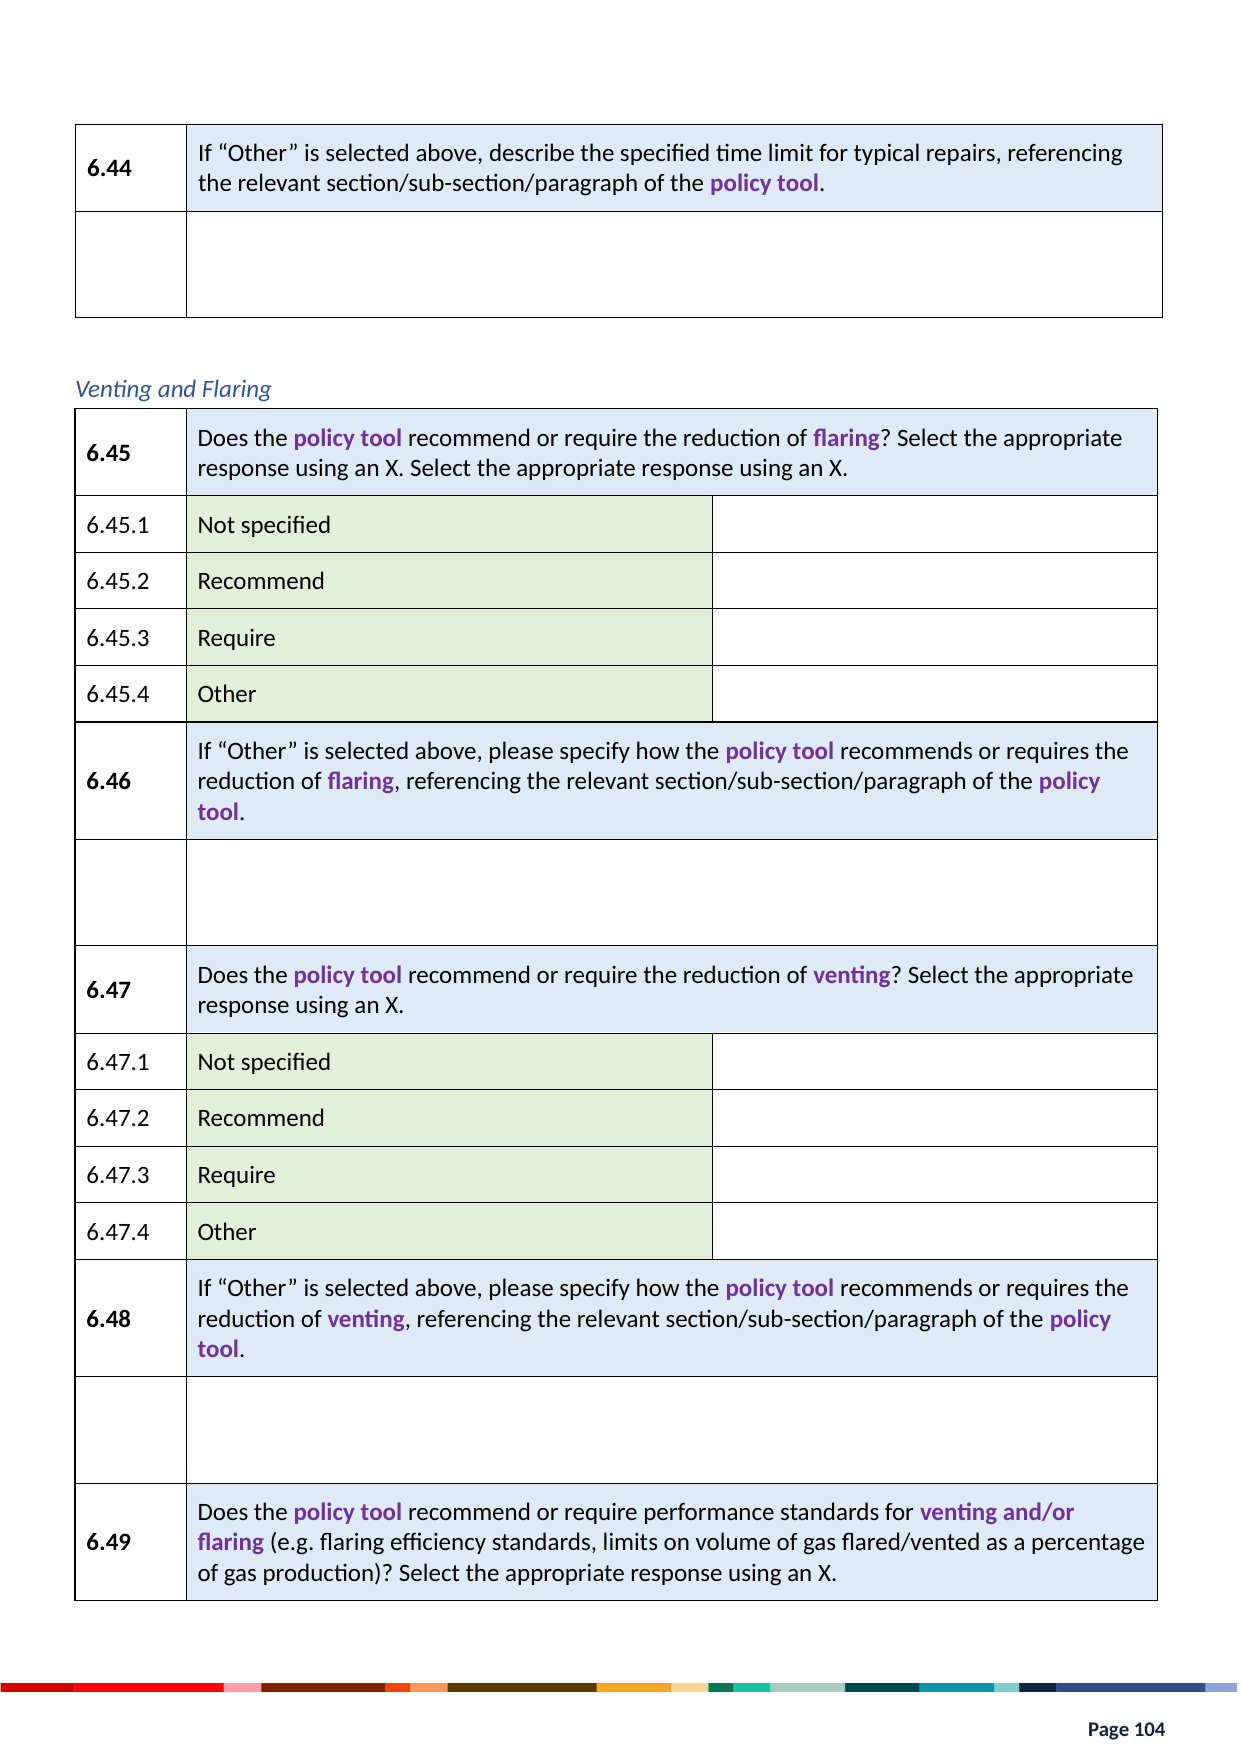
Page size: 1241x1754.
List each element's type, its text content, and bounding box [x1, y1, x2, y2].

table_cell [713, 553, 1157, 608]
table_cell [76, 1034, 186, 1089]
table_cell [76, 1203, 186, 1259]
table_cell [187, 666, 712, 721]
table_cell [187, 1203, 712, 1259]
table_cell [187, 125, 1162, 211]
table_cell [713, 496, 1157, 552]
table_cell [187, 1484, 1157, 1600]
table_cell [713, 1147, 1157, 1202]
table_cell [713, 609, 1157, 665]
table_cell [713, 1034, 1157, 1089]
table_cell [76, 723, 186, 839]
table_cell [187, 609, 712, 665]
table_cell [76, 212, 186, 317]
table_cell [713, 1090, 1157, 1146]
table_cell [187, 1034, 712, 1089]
picture [0, 1683, 1236, 1692]
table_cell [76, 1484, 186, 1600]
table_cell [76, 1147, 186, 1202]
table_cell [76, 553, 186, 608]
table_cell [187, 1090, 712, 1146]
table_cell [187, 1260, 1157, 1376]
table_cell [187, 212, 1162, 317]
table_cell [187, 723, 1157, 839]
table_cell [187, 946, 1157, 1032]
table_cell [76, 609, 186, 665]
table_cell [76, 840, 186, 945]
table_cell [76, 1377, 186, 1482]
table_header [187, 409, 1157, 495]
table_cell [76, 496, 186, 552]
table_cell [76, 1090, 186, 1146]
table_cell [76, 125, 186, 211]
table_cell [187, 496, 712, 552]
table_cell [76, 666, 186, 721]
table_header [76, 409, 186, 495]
subtitle Venting and Flaring [75, 373, 1165, 404]
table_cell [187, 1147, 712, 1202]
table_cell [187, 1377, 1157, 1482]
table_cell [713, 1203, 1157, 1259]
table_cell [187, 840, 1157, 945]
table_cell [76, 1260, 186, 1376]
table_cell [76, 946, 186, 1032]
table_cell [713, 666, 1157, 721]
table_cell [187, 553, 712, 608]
